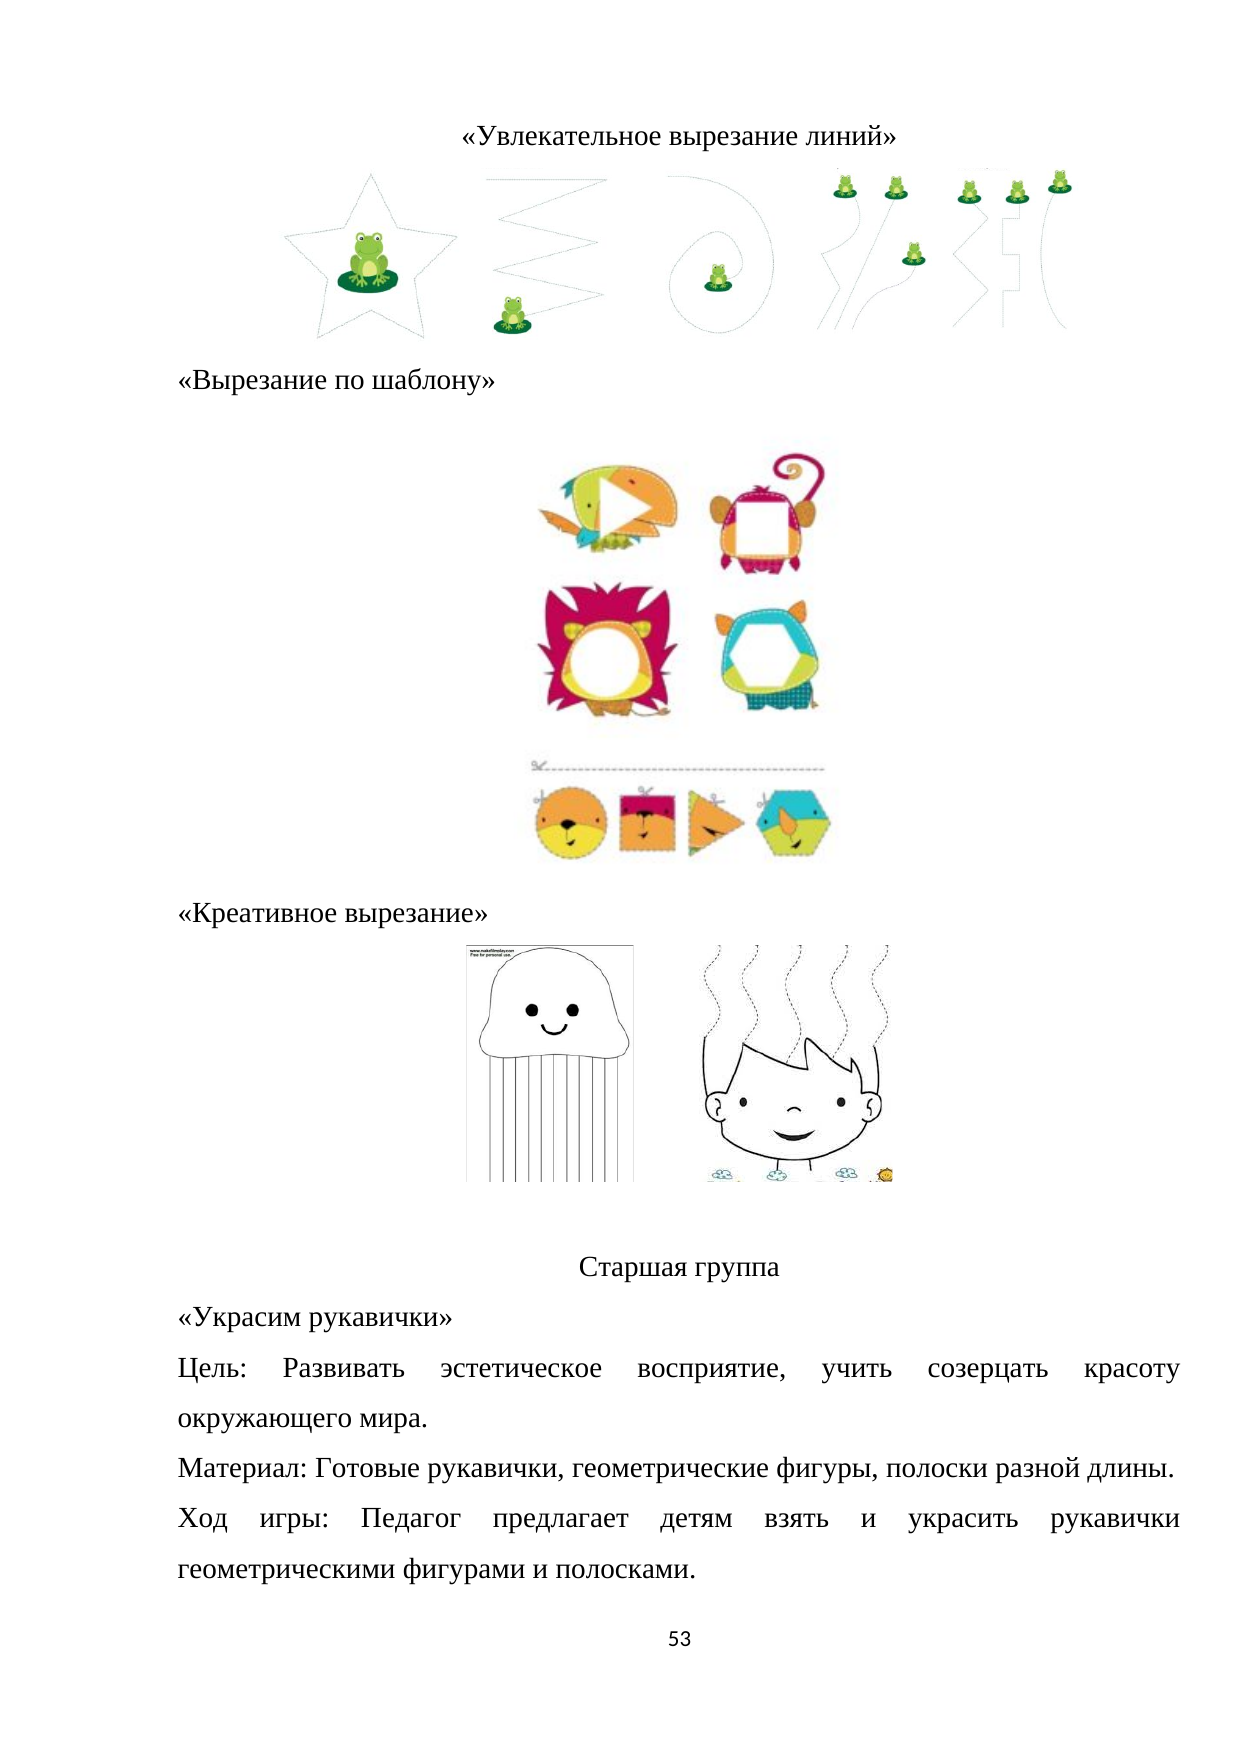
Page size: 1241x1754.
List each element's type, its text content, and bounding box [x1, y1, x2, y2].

picture [278, 168, 463, 346]
picture [941, 168, 1080, 346]
picture [699, 945, 893, 1182]
text «Увлекательное вырезание линий» [177, 118, 1181, 152]
text Материал: Готовые рукавички, геометрические фигуры, полоски разной длины. [177, 1450, 1181, 1484]
text Старшая группа [177, 1249, 1181, 1283]
picture [797, 168, 935, 346]
picture [469, 168, 621, 346]
text Цель: Развивать эстетическое восприятие, учить созерцать красоту окружающего мира. [177, 1350, 1181, 1433]
text «Креативное вырезание» [177, 895, 1181, 929]
text «Вырезание по шаблону» [177, 362, 1181, 396]
picture [628, 168, 790, 346]
picture [466, 945, 634, 1182]
text «Украсим рукавички» [177, 1299, 1181, 1333]
picture [513, 412, 845, 882]
text Ход игры: Педагог предлагает детям взять и украсить рукавички геометрическими фигурами и полосками. [177, 1501, 1181, 1584]
